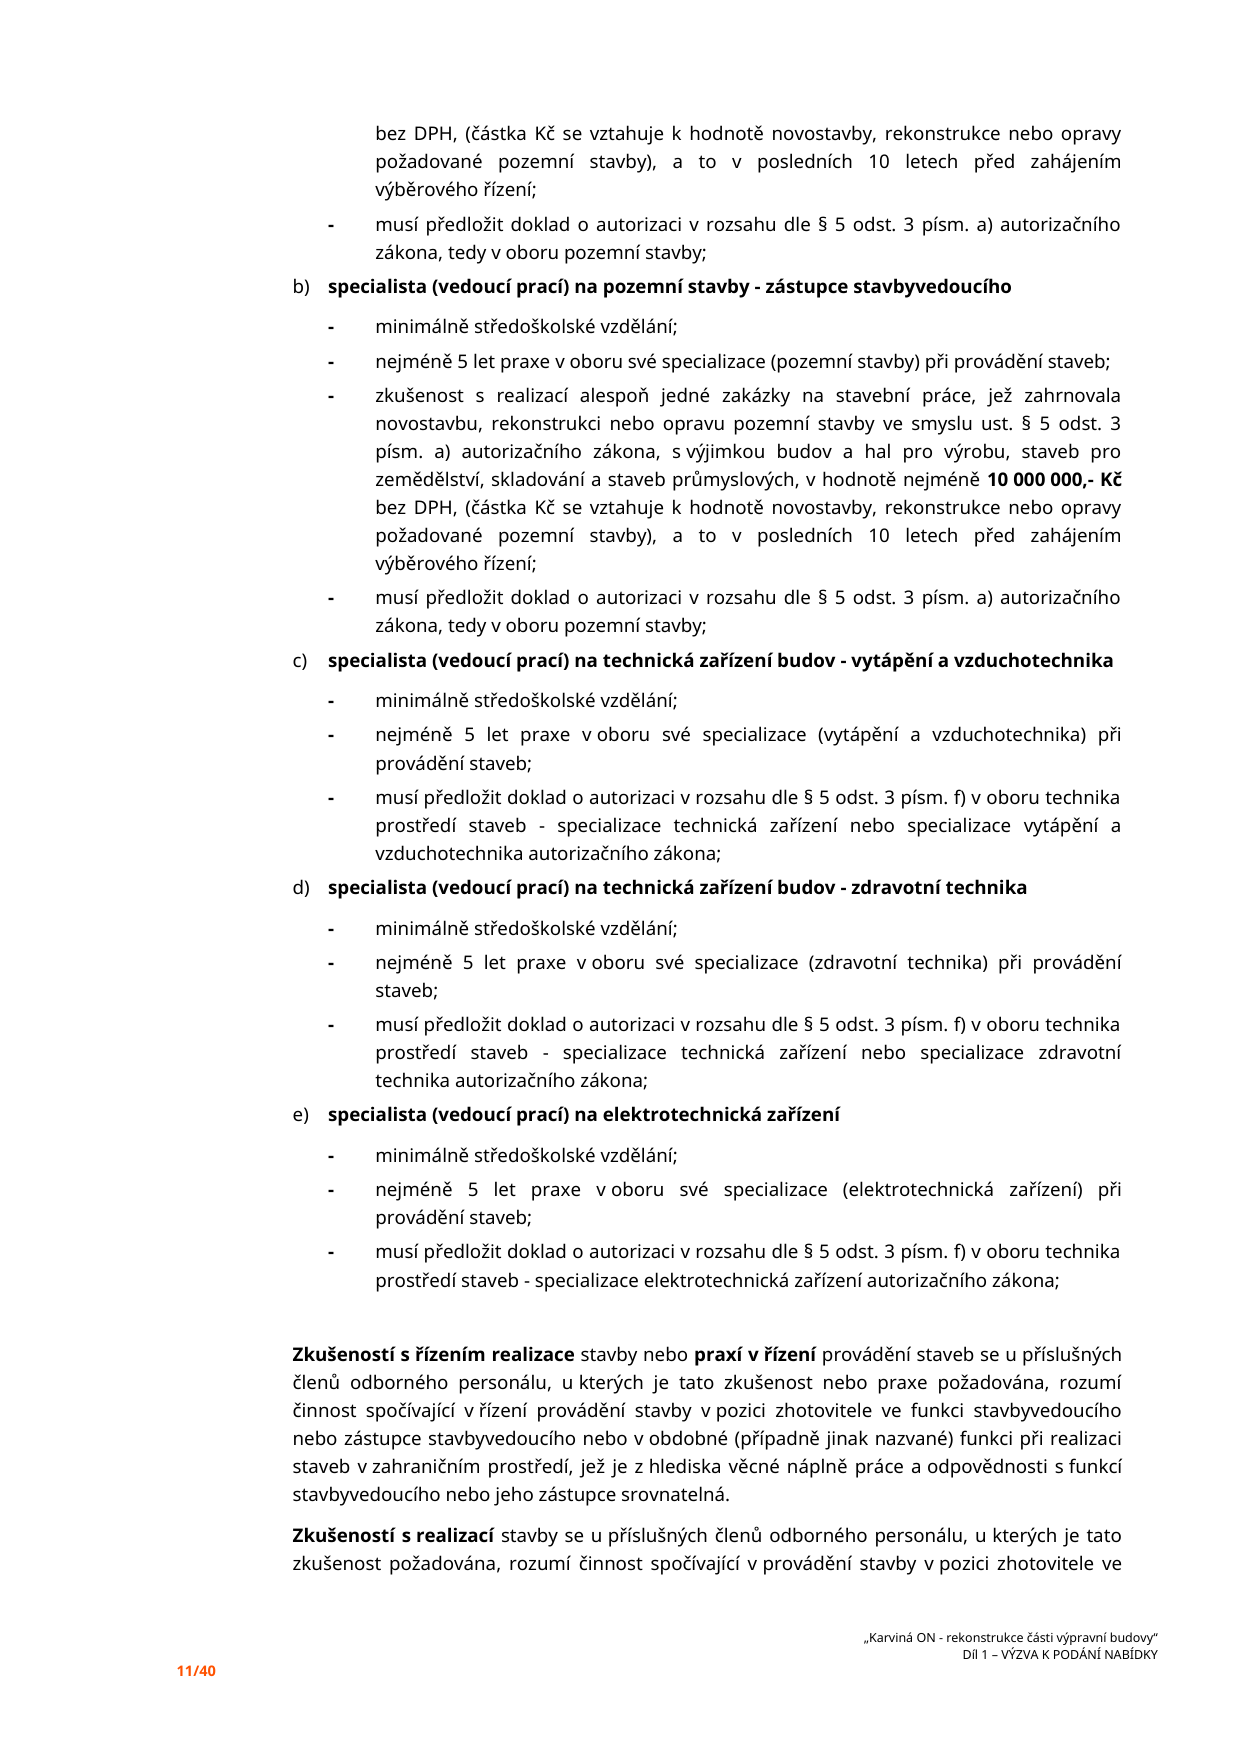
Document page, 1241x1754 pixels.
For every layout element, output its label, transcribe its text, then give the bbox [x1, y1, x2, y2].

text nejméně 5 let praxe v oboru své specializace (zdravotní technika) při provádění staveb; [328, 949, 1122, 1003]
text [292, 1522, 1122, 1576]
text minimálně středoškolské vzdělání; [328, 314, 1122, 339]
text zkušenost s realizací alespoň jedné zakázky na stavební práce, jež zahrnovala novostavbu, rekonstrukci nebo opravu pozemní stavby ve smyslu ust. § 5 odst. 3 písm. a) autorizačního zákona, s výjimkou budov a hal pro výrobu, staveb pro zemědělství, skladování a staveb průmyslových, v hodnotě nejméně 10 000 000,- Kč bez DPH, (částka Kč se vztahuje k hodnotě novostavby, rekonstrukce nebo opravy požadované pozemní stavby), a to v posledních 10 letech před zahájením výběrového řízení; [328, 382, 1122, 576]
text musí předložit doklad o autorizaci v rozsahu dle § 5 odst. 3 písm. f) v oboru technika prostředí staveb - specializace elektrotechnická zařízení autorizačního zákona; [328, 1239, 1122, 1292]
text minimálně středoškolské vzdělání; [328, 687, 1122, 713]
text musí předložit doklad o autorizaci v rozsahu dle § 5 odst. 3 písm. a) autorizačního zákona, tedy v oboru pozemní stavby; [328, 585, 1122, 638]
list specialista (vedoucí prací) na pozemní stavby - zástupce stavbyvedoucího [292, 273, 1122, 299]
text specialista (vedoucí prací) na elektrotechnická zařízení [292, 1102, 1122, 1127]
text minimálně středoškolské vzdělání; [328, 915, 1122, 940]
text musí předložit doklad o autorizaci v rozsahu dle § 5 odst. 3 písm. f) v oboru technika prostředí staveb - specializace technická zařízení nebo specializace vytápění a vzduchotechnika autorizačního zákona; [328, 784, 1122, 866]
text musí předložit doklad o autorizaci v rozsahu dle § 5 odst. 3 písm. a) autorizačního zákona, tedy v oboru pozemní stavby; [328, 211, 1122, 264]
text minimálně středoškolské vzdělání; [328, 1142, 1122, 1168]
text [328, 121, 1122, 202]
text nejméně 5 let praxe v oboru své specializace (elektrotechnická zařízení) při provádění staveb; [328, 1177, 1122, 1230]
text nejméně 5 let praxe v oboru své specializace (vytápění a vzduchotechnika) při provádění staveb; [328, 722, 1122, 775]
text nejméně 5 let praxe v oboru své specializace (pozemní stavby) při provádění staveb; [328, 348, 1122, 373]
text specialista (vedoucí prací) na technická zařízení budov - vytápění a vzduchotechnika [292, 647, 1122, 672]
text musí předložit doklad o autorizaci v rozsahu dle § 5 odst. 3 písm. f) v oboru technika prostředí staveb - specializace technická zařízení nebo specializace zdravotní technika autorizačního zákona; [328, 1011, 1122, 1093]
text Zkušeností s řízením realizace stavby nebo praxí v řízení provádění staveb se u příslušných členů odborného personálu, u kterých je tato zkušenost nebo praxe požadována, rozumí činnost spočívající v řízení provádění stavby v pozici zhotovitele ve funkci stavbyvedoucího nebo zástupce stavbyvedoucího nebo v obdobné (případně jinak nazvané) funkci při realizaci staveb v zahraničním prostředí, jež je z hlediska věcné náplně práce a odpovědnosti s funkcí stavbyvedoucího nebo jeho zástupce srovnatelná. [292, 1342, 1122, 1507]
text specialista (vedoucí prací) na technická zařízení budov - zdravotní technika [292, 874, 1122, 900]
